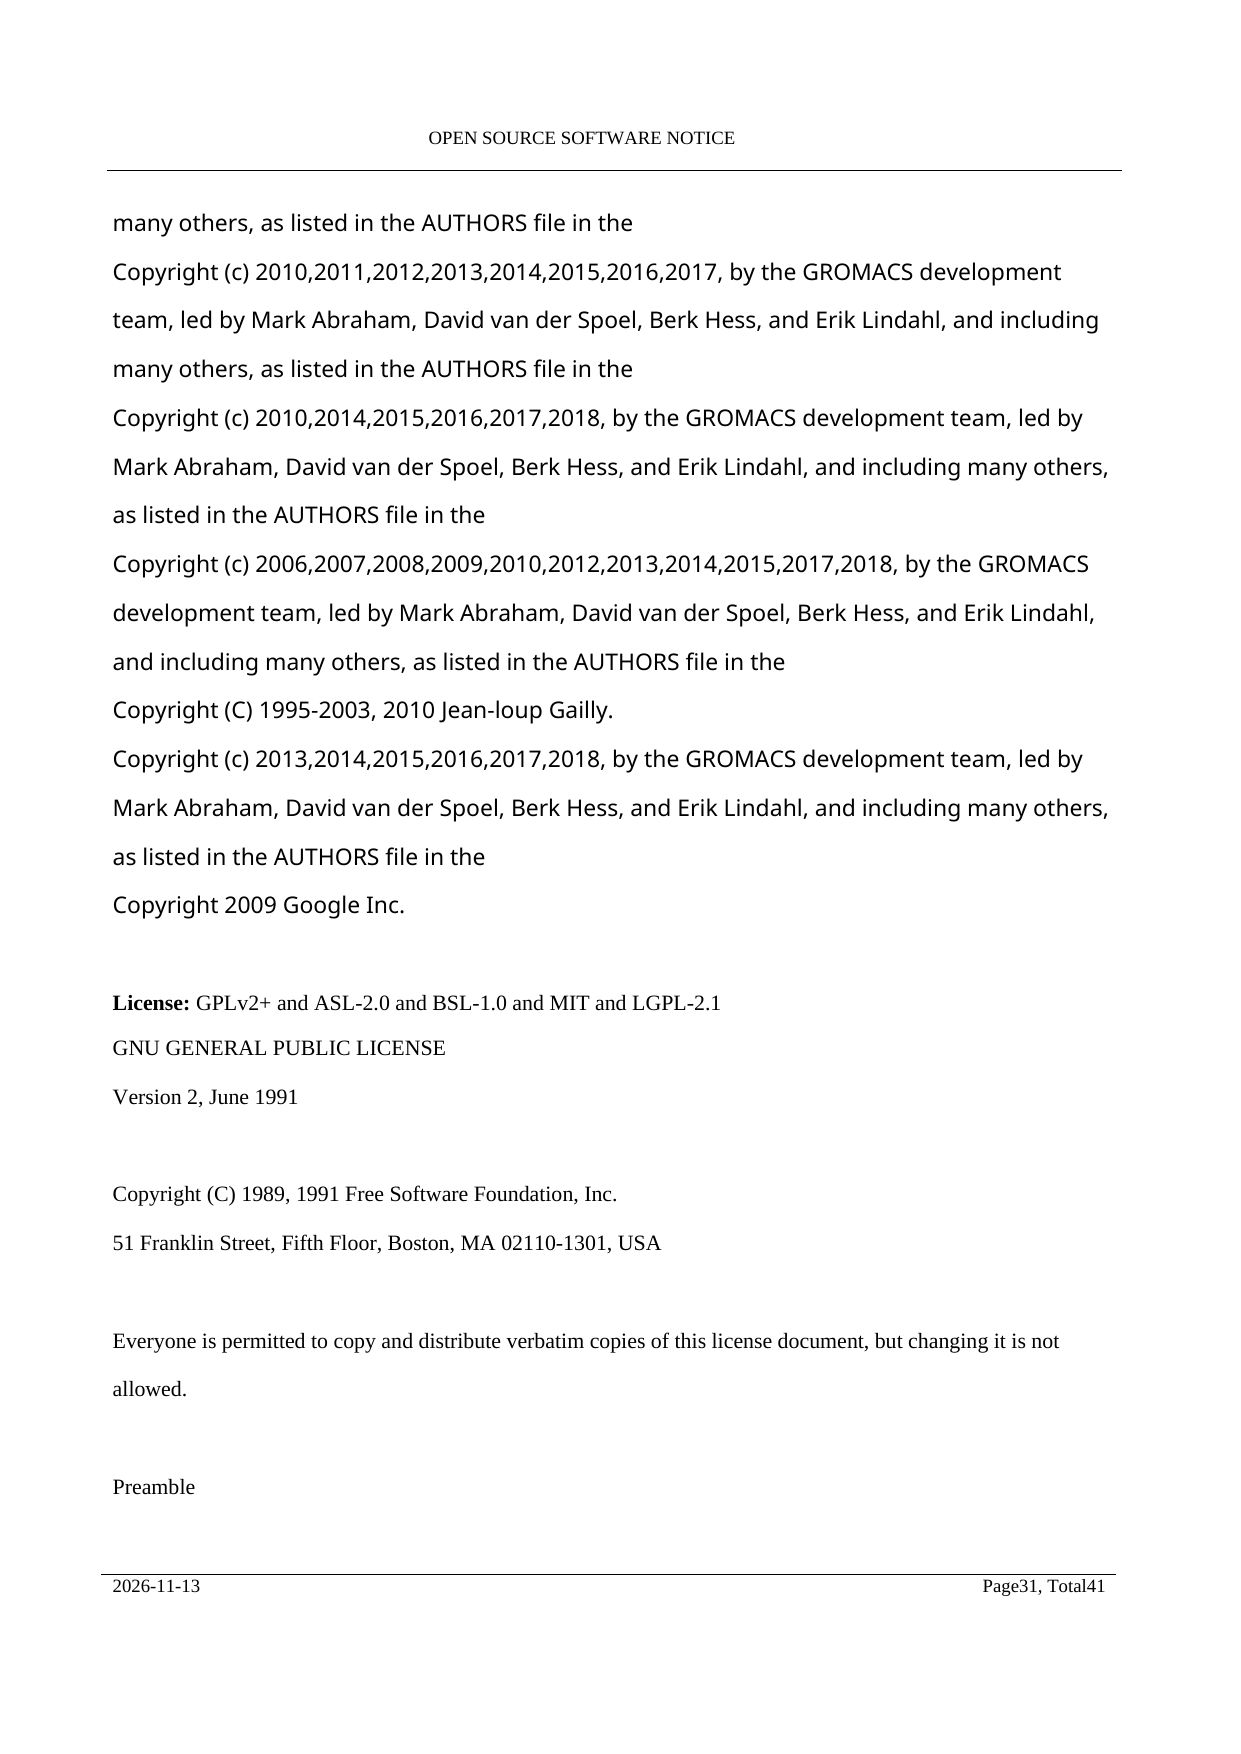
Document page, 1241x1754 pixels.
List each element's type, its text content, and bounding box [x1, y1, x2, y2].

text License: GPLv2+ and ASL-2.0 and BSL-1.0 and MIT and LGPL-2.1 [112, 986, 1128, 1019]
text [112, 1031, 1128, 1503]
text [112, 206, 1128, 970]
